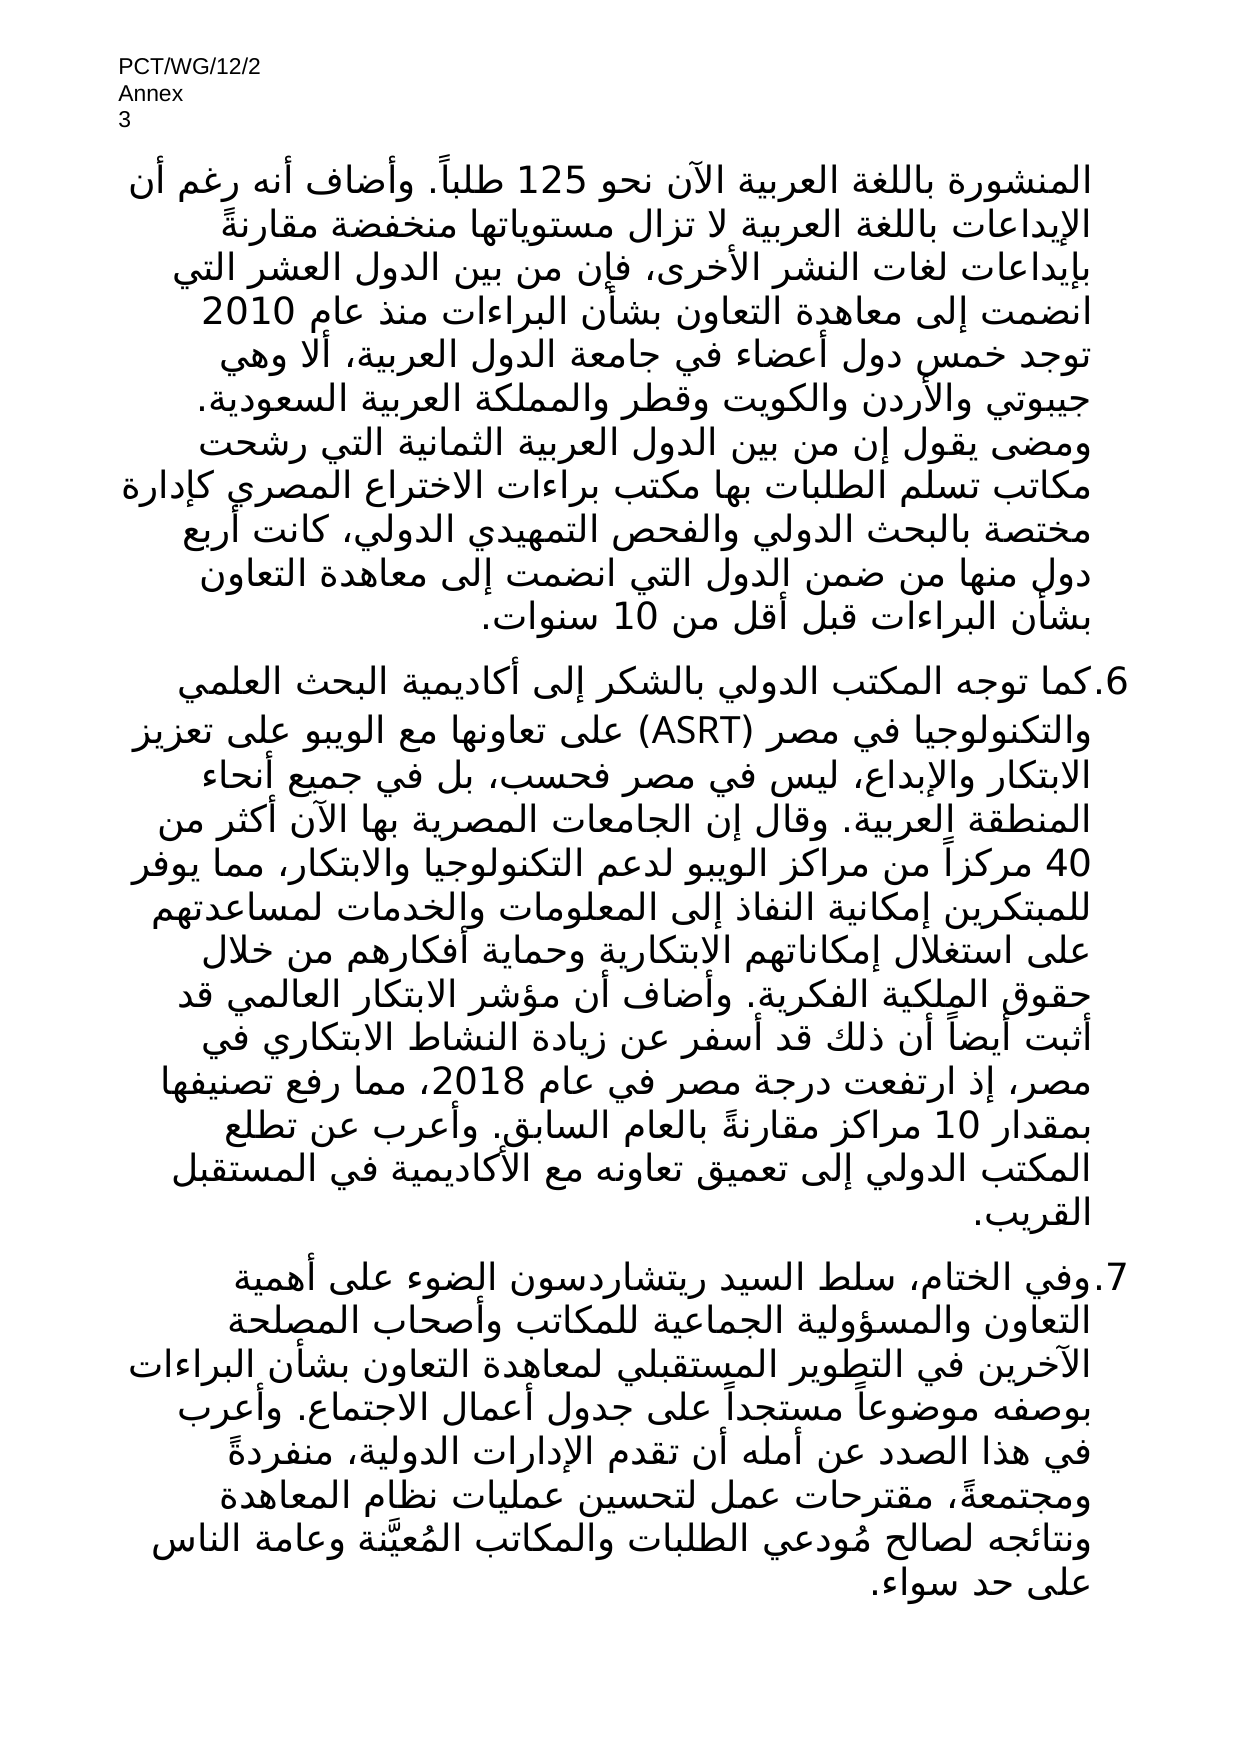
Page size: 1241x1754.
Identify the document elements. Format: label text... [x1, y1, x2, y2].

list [118, 158, 1093, 639]
list كما توجه المكتب الدولي بالشكر إلى أكاديمية البحث العلمي والتكنولوجيا في مصر (ASRT) على تعاونها مع الويبو على تعزيز الابتكار والإبداع، ليس في مصر فحسب، بل في جميع أنحاء المنطقة العربية. وقال إن الجامعات المصرية بها الآن أكثر من 40 مركزاً من مراكز الويبو لدعم التكنولوجيا والابتكار، مما يوفر للمبتكرين إمكانية النفاذ إلى المعلومات والخدمات لمساعدتهم على استغلال إمكاناتهم الابتكارية وحماية أفكارهم من خلال حقوق الملكية الفكرية. وأضاف أن مؤشر الابتكار العالمي قد أثبت أيضاً أن ذلك قد أسفر عن زيادة النشاط الابتكاري في مصر، إذ ارتفعت درجة مصر في عام 2018، مما رفع تصنيفها بمقدار 10 مراكز مقارنةً بالعام السابق. وأعرب عن تطلع المكتب الدولي إلى تعميق تعاونه مع الأكاديمية في المستقبل القريب. [118, 659, 1093, 1234]
list وفي الختام، سلط السيد ريتشاردسون الضوء على أهمية التعاون والمسؤولية الجماعية للمكاتب وأصحاب المصلحة الآخرين في التطوير المستقبلي لمعاهدة التعاون بشأن البراءات بوصفه موضوعاً مستجداً على جدول أعمال الاجتماع. وأعرب في هذا الصدد عن أمله أن تقدم الإدارات الدولية، منفردةً ومجتمعةً، مقترحات عمل لتحسين عمليات نظام المعاهدة ونتائجه لصالح مُودعي الطلبات والمكاتب المُعيَّنة وعامة الناس على حد سواء. [118, 1255, 1093, 1604]
